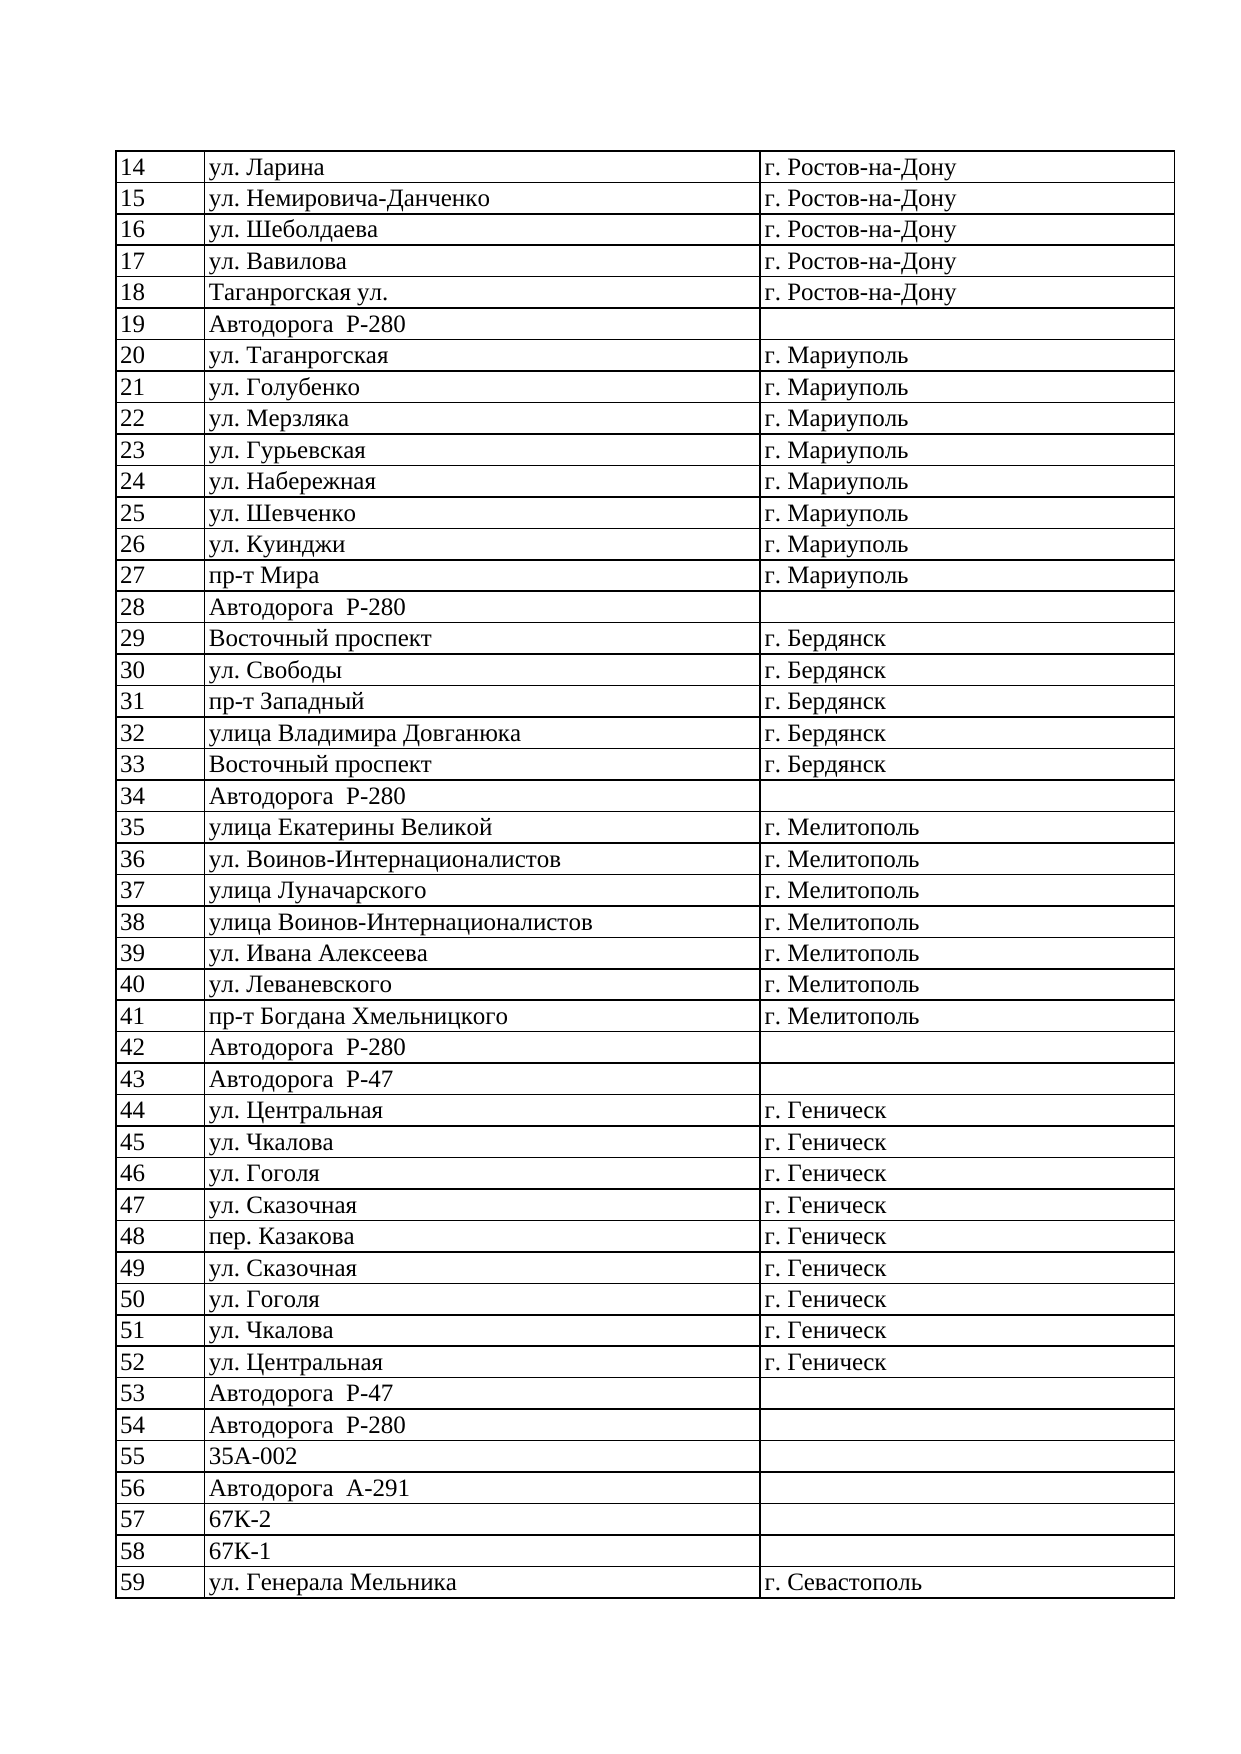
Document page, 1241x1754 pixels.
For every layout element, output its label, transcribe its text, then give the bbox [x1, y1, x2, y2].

table_cell пр-т Мира [205, 561, 759, 590]
table_cell 44 [117, 1095, 204, 1125]
table_cell Восточный проспект [205, 749, 759, 779]
table_cell г. Геническ [761, 1284, 1174, 1314]
table_cell г. Геническ [761, 1127, 1174, 1157]
table_cell 14 [117, 152, 204, 181]
table_cell г. Мелитополь [761, 970, 1174, 999]
table_cell 33 [117, 749, 204, 779]
table_cell Восточный проспект [205, 623, 759, 653]
table_cell г. Геническ [761, 1095, 1174, 1125]
table_cell 40 [117, 970, 204, 999]
table_cell ул. Гоголя [205, 1158, 759, 1188]
table_cell 42 [117, 1032, 204, 1062]
table_cell 27 [117, 561, 204, 590]
table_cell 28 [117, 592, 204, 622]
table_cell 29 [117, 623, 204, 653]
table_cell 39 [117, 938, 204, 968]
table_cell 16 [117, 215, 204, 244]
table_cell г. Мариуполь [761, 403, 1174, 433]
table_cell Таганрогская ул. [205, 277, 759, 307]
table_cell ул. Ларина [205, 152, 759, 181]
table_cell пр-т Богдана Хмельницкого [205, 1001, 759, 1031]
table_cell г. Мелитополь [761, 812, 1174, 842]
table_cell г. Геническ [761, 1316, 1174, 1345]
table_cell пр-т Западный [205, 686, 759, 716]
table_cell г. Бердянск [761, 623, 1174, 653]
table_cell 50 [117, 1284, 204, 1314]
table_cell 49 [117, 1253, 204, 1282]
table_cell ул. Воинов-Интернационалистов [205, 844, 759, 873]
table_cell 38 [117, 907, 204, 936]
table_cell 67К-1 [205, 1536, 759, 1566]
table_cell г. Мариуполь [761, 340, 1174, 370]
table_cell пер. Казакова [205, 1221, 759, 1251]
table_cell ул. Сказочная [205, 1190, 759, 1219]
table_cell [761, 309, 1174, 339]
table_cell г. Мелитополь [761, 907, 1174, 936]
table_cell г. Мариуполь [761, 435, 1174, 464]
table_cell 26 [117, 529, 204, 559]
table_cell ул. Центральная [205, 1347, 759, 1377]
table_cell улица Воинов-Интернационалистов [205, 907, 759, 936]
table_cell г. Мелитополь [761, 938, 1174, 968]
table_cell г. Мариуполь [761, 466, 1174, 496]
table_cell г. Бердянск [761, 718, 1174, 748]
table_cell г. Бердянск [761, 749, 1174, 779]
table_cell г. Мариуполь [761, 372, 1174, 402]
table_cell Автодорога Р-47 [205, 1378, 759, 1408]
table_cell г. Ростов-на-Дону [761, 152, 1174, 181]
table_cell г. Мелитополь [761, 1001, 1174, 1031]
table_cell г. Мариуполь [761, 561, 1174, 590]
table_cell ул. Вавилова [205, 246, 759, 276]
table_cell ул. Генерала Мельника [205, 1567, 759, 1597]
table_cell ул. Центральная [205, 1095, 759, 1125]
table_cell [761, 1441, 1174, 1471]
table_cell 21 [117, 372, 204, 402]
table_cell Автодорога Р-280 [205, 781, 759, 811]
table_cell г. Ростов-на-Дону [761, 246, 1174, 276]
table_cell 59 [117, 1567, 204, 1597]
table_cell улица Владимира Довганюка [205, 718, 759, 748]
table_cell 19 [117, 309, 204, 339]
table_cell 41 [117, 1001, 204, 1031]
table_cell 56 [117, 1473, 204, 1503]
table_cell 32 [117, 718, 204, 748]
table_cell г. Геническ [761, 1347, 1174, 1377]
table_cell г. Геническ [761, 1221, 1174, 1251]
table_cell [761, 1410, 1174, 1440]
table_cell г. Мариуполь [761, 529, 1174, 559]
table_cell 45 [117, 1127, 204, 1157]
table_cell ул. Чкалова [205, 1316, 759, 1345]
table_cell ул. Шевченко [205, 498, 759, 527]
table_cell ул. Шеболдаева [205, 215, 759, 244]
table_cell Автодорога Р-280 [205, 592, 759, 622]
table_cell ул. Свободы [205, 655, 759, 685]
table_cell 30 [117, 655, 204, 685]
table_cell [761, 781, 1174, 811]
table_cell г. Геническ [761, 1190, 1174, 1219]
table_cell 23 [117, 435, 204, 464]
table_cell 48 [117, 1221, 204, 1251]
table_cell ул. Гурьевская [205, 435, 759, 464]
table_cell Автодорога А-291 [205, 1473, 759, 1503]
table_cell 15 [117, 183, 204, 213]
table_cell 17 [117, 246, 204, 276]
table_cell Автодорога Р-47 [205, 1064, 759, 1094]
table_cell Автодорога Р-280 [205, 1410, 759, 1440]
table_cell улица Екатерины Великой [205, 812, 759, 842]
table_cell 47 [117, 1190, 204, 1219]
table_cell 35А-002 [205, 1441, 759, 1471]
table_cell 53 [117, 1378, 204, 1408]
table_cell 51 [117, 1316, 204, 1345]
table_cell [761, 1473, 1174, 1503]
table_cell 31 [117, 686, 204, 716]
table_cell улица Луначарского [205, 875, 759, 905]
table_cell 52 [117, 1347, 204, 1377]
table_cell 46 [117, 1158, 204, 1188]
table_cell ул. Немировича-Данченко [205, 183, 759, 213]
table_cell 57 [117, 1504, 204, 1534]
table_cell ул. Гоголя [205, 1284, 759, 1314]
table_cell 58 [117, 1536, 204, 1566]
table_cell 55 [117, 1441, 204, 1471]
table_cell г. Севастополь [761, 1567, 1174, 1597]
table_cell [761, 1504, 1174, 1534]
table_cell 24 [117, 466, 204, 496]
table_cell ул. Ивана Алексеева [205, 938, 759, 968]
table_cell г. Ростов-на-Дону [761, 215, 1174, 244]
table_cell [761, 592, 1174, 622]
table_cell [761, 1378, 1174, 1408]
table_cell ул. Мерзляка [205, 403, 759, 433]
table_cell [761, 1064, 1174, 1094]
table_cell 37 [117, 875, 204, 905]
table_cell Автодорога Р-280 [205, 1032, 759, 1062]
table_cell Автодорога Р-280 [205, 309, 759, 339]
table_cell ул. Набережная [205, 466, 759, 496]
table_cell 67К-2 [205, 1504, 759, 1534]
table_cell г. Ростов-на-Дону [761, 277, 1174, 307]
table_cell г. Бердянск [761, 686, 1174, 716]
table_cell ул. Чкалова [205, 1127, 759, 1157]
table_cell г. Мариуполь [761, 498, 1174, 527]
table_cell 18 [117, 277, 204, 307]
table_cell 25 [117, 498, 204, 527]
table_cell ул. Леваневского [205, 970, 759, 999]
table_cell [761, 1032, 1174, 1062]
table_cell ул. Куинджи [205, 529, 759, 559]
table_cell ул. Сказочная [205, 1253, 759, 1282]
table_cell 34 [117, 781, 204, 811]
table_cell ул. Таганрогская [205, 340, 759, 370]
table_cell 54 [117, 1410, 204, 1440]
table_cell 35 [117, 812, 204, 842]
table_cell 43 [117, 1064, 204, 1094]
table_cell [761, 1536, 1174, 1566]
table_cell 20 [117, 340, 204, 370]
table_cell 36 [117, 844, 204, 873]
table_cell г. Бердянск [761, 655, 1174, 685]
table_cell 22 [117, 403, 204, 433]
table_cell г. Мелитополь [761, 844, 1174, 873]
table_cell ул. Голубенко [205, 372, 759, 402]
table_cell г. Мелитополь [761, 875, 1174, 905]
table_cell г. Геническ [761, 1253, 1174, 1282]
table_cell г. Геническ [761, 1158, 1174, 1188]
table_cell г. Ростов-на-Дону [761, 183, 1174, 213]
